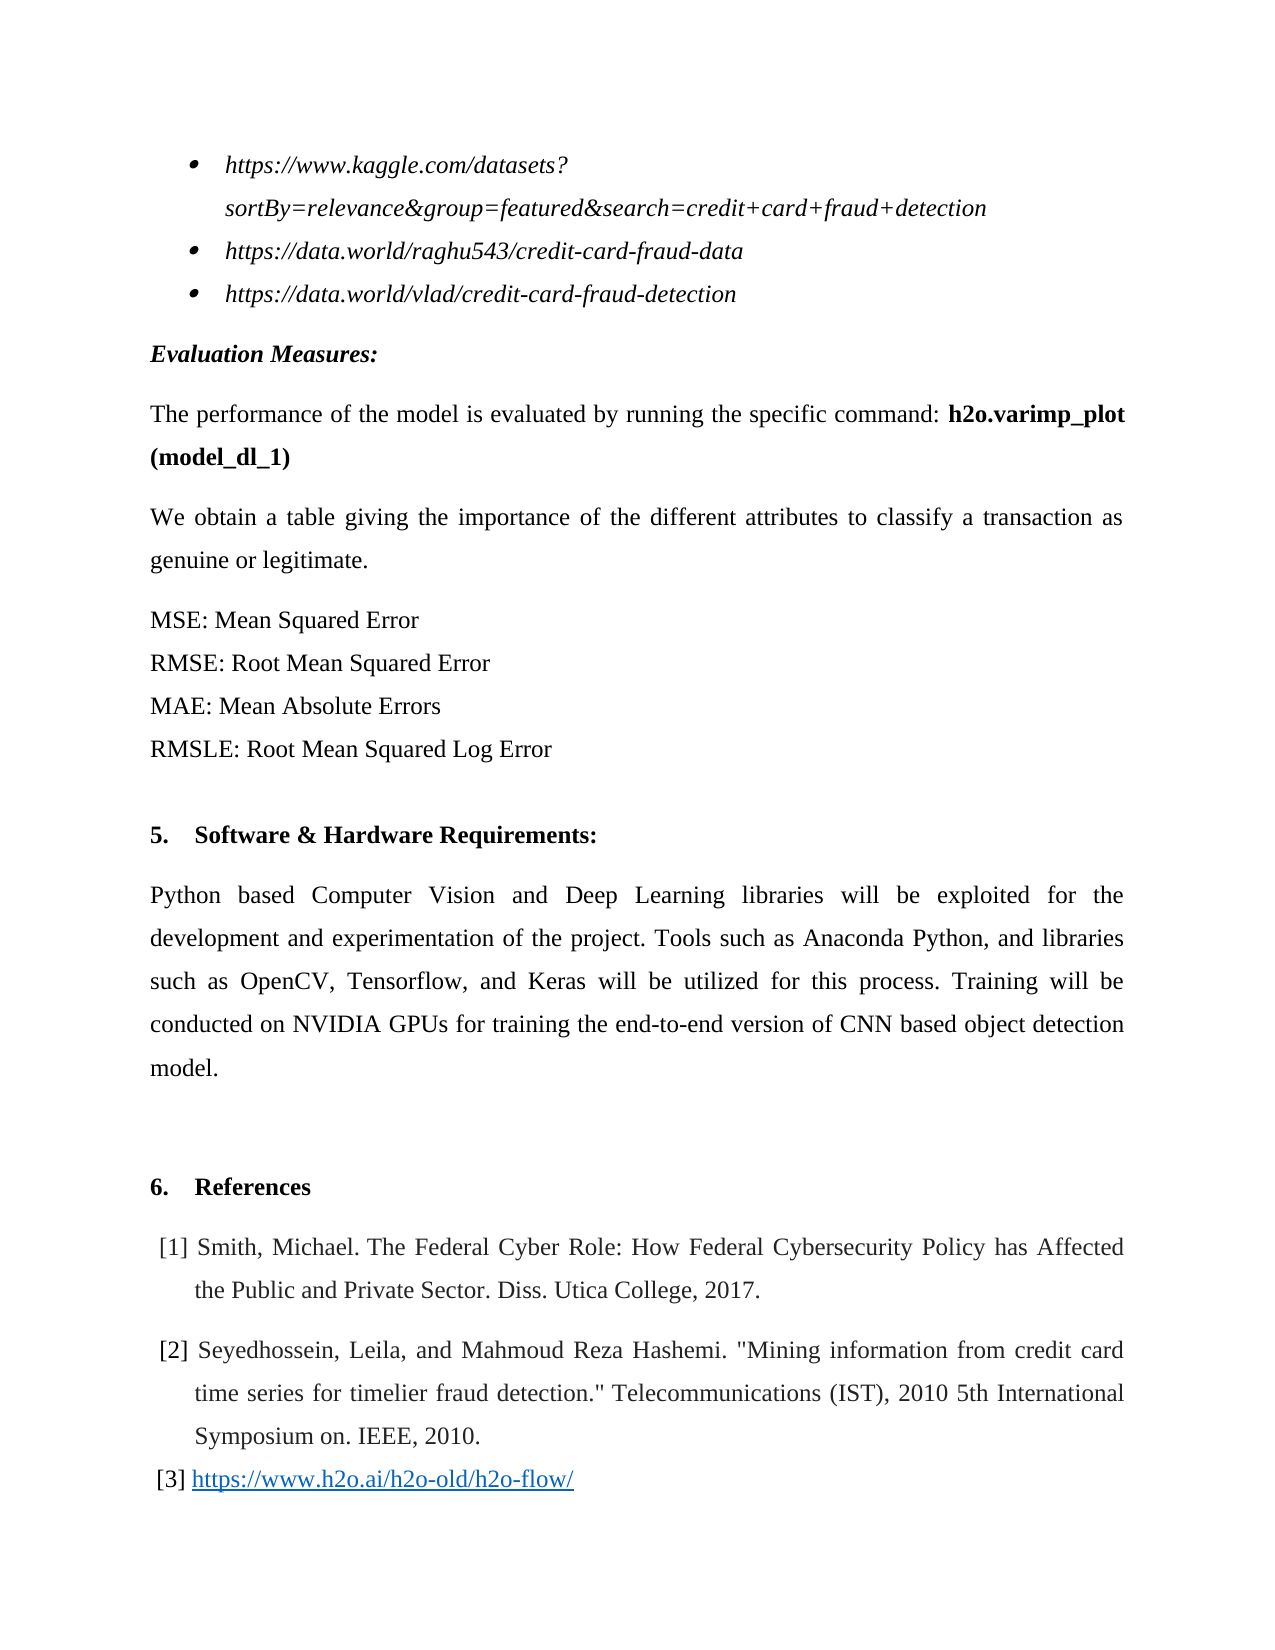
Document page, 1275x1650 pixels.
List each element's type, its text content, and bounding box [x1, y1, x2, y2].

list https://data.world/vlad/credit-card-fraud-detection [187, 279, 1125, 308]
text Evaluation Measures: [150, 339, 1125, 368]
text RMSLE: Root Mean Squared Log Error [150, 734, 1125, 763]
text MAE: Mean Absolute Errors [150, 691, 1125, 720]
text [1] Smith, Michael. The Federal Cyber Role: How Federal Cybersecurity Policy has Affected the Public and Private Sector. Diss. Utica College, 2017. [150, 1261, 1125, 1304]
text Python based Computer Vision and Deep Learning libraries will be exploited for the development and experimentation of the project. Tools such as Anaconda Python, and libraries such as OpenCV, Tensorflow, and Keras will be utilized for this process. Training will be conducted on NVIDIA GPUs for training the end-to-end version of CNN based object detection model. [150, 880, 1125, 1081]
list https://data.world/raghu543/credit-card-fraud-data [187, 236, 1125, 265]
list https://www.kaggle.com/datasets?sortBy=relevance&group=featured&search=credit+card+fraud+detection [187, 150, 1125, 222]
list Software & Hardware Requirements: [150, 820, 1125, 849]
text [3] https://www.h2o.ai/h2o-old/h2o-flow/ [156, 1464, 1125, 1493]
text MSE: Mean Squared Error [150, 605, 1125, 633]
text The performance of the model is evaluated by running the specific command: h2o.varimp_plot (model_dl_1) [150, 399, 1125, 471]
text [2] Seyedhossein, Leila, and Mahmoud Reza Hashemi. "Mining information from credit card time series for timelier fraud detection." Telecommunications (IST), 2010 5th International Symposium on. IEEE, 2010. [150, 1335, 1125, 1450]
list References [150, 1172, 1125, 1201]
text We obtain a table giving the importance of the different attributes to classify a transaction as genuine or legitimate. [150, 502, 1125, 574]
text RMSE: Root Mean Squared Error [150, 648, 1125, 677]
